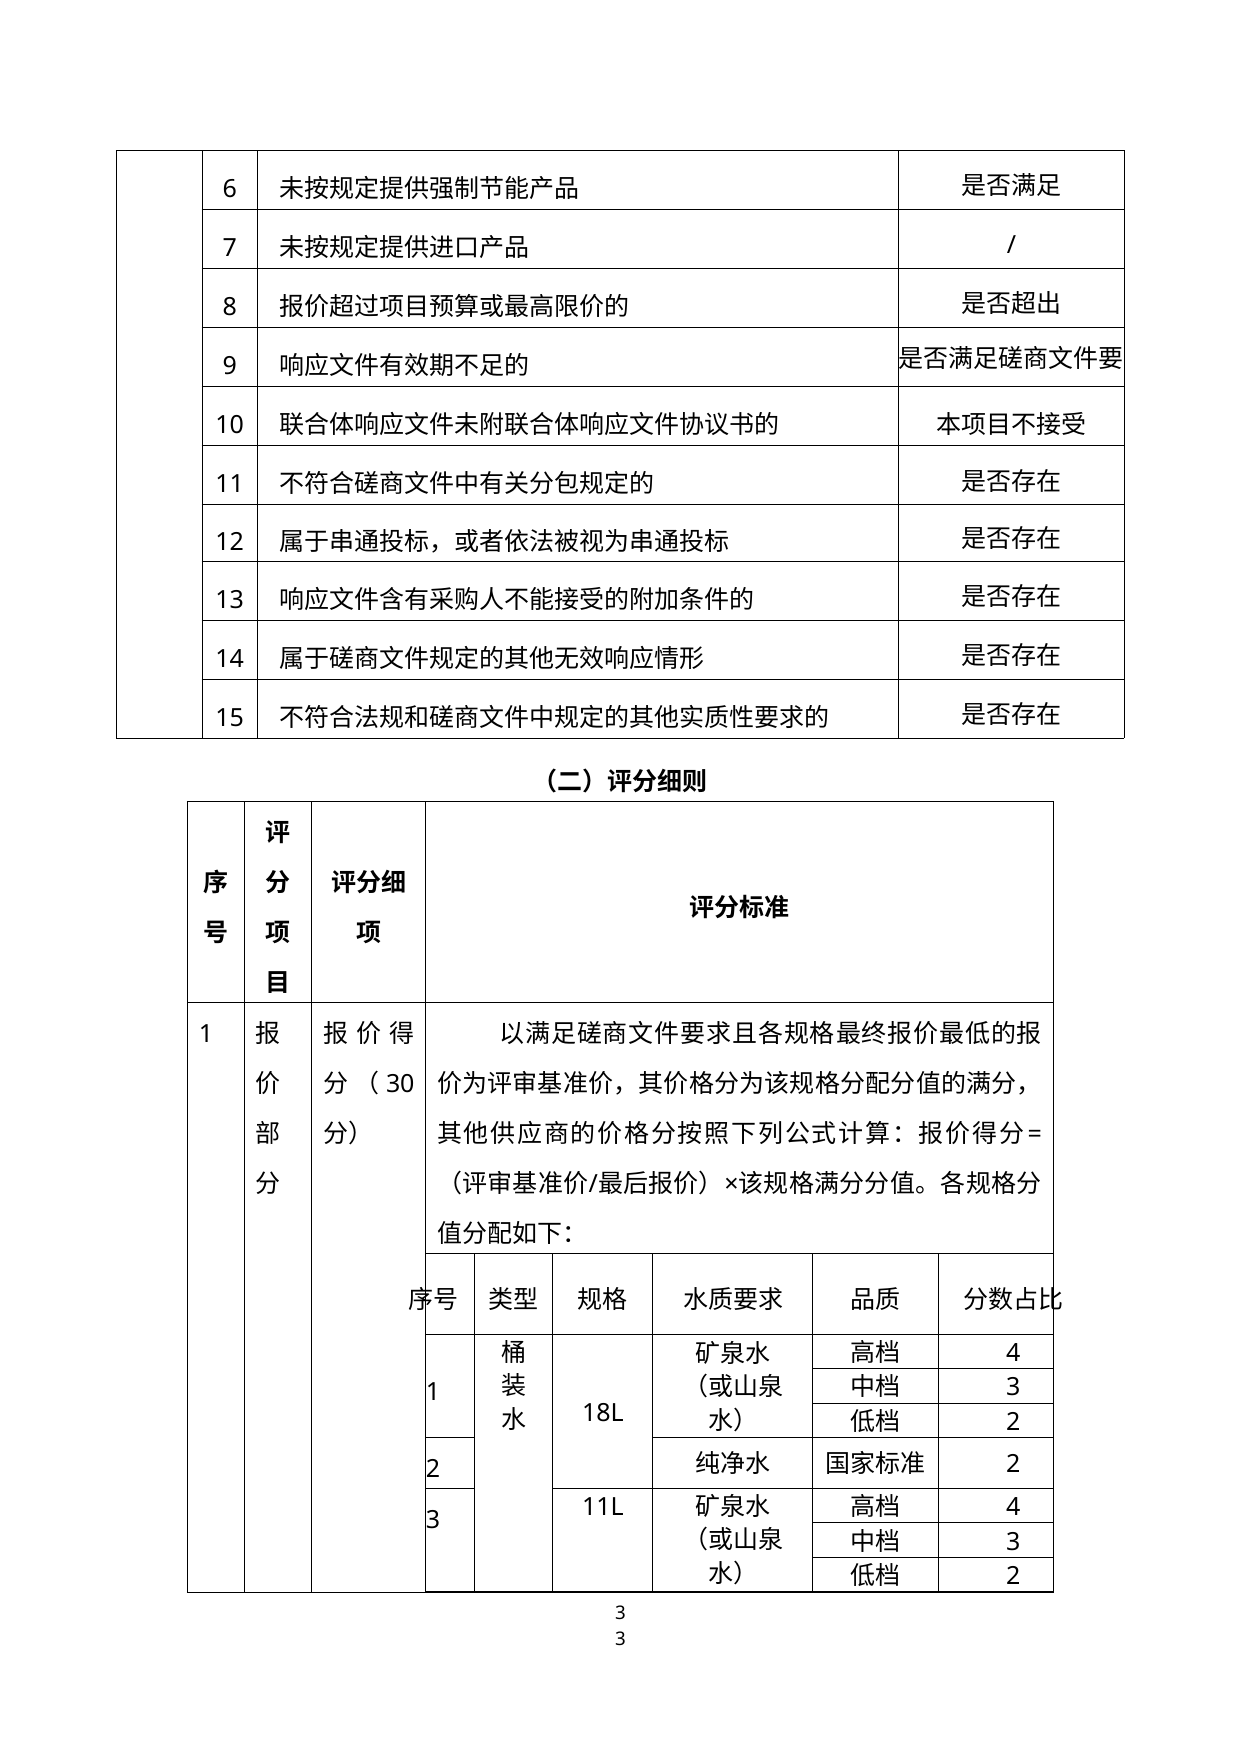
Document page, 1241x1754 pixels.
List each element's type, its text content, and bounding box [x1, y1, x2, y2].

table_cell 不符合法规和磋商文件中规定的其他实质性要求的 [258, 680, 898, 738]
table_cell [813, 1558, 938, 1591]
table_cell 14 [203, 621, 257, 679]
table_cell 9 [203, 328, 257, 386]
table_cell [653, 1489, 812, 1591]
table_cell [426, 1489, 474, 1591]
table_cell 响应文件含有采购人不能接受的附加条件的 [258, 562, 898, 620]
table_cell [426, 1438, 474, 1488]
table_cell 15 [203, 680, 257, 738]
table_cell 13 [203, 562, 257, 620]
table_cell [553, 1489, 652, 1591]
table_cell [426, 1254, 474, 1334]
table_cell 报价部分 [245, 1003, 311, 1592]
table_cell 是否存在 [899, 621, 1124, 679]
table_cell 联合体响应文件未附联合体响应文件协议书的 [258, 387, 898, 445]
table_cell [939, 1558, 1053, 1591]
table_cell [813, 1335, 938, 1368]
table_cell 是否存在 [899, 446, 1124, 504]
table_cell 是否存在 [899, 680, 1124, 738]
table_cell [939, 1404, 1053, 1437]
table_cell 1 [188, 1003, 244, 1592]
table_cell 响应文件有效期不足的 [258, 328, 898, 386]
table_cell 是否超出 [899, 269, 1124, 327]
table_cell 报价得分（30分） [312, 1003, 425, 1592]
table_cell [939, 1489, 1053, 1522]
table_cell 属于磋商文件规定的其他无效响应情形 [258, 621, 898, 679]
table_header 评分标准 [426, 802, 1053, 1002]
table_cell 10 [203, 387, 257, 445]
table_cell 8 [203, 269, 257, 327]
table_header 序号 [188, 802, 244, 1002]
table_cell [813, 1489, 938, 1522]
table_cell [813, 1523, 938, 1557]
table_cell 是否满足 [899, 151, 1124, 209]
table_cell 是否存在 [899, 562, 1124, 620]
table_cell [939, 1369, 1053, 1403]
table_cell 是否存在 [899, 505, 1124, 561]
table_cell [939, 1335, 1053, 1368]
table_cell 未按规定提供进口产品 [258, 210, 898, 268]
table_cell 12 [203, 505, 257, 561]
table_cell 是否满足磋商文件要求 [899, 328, 1124, 386]
table_header 评分细项 [312, 802, 425, 1002]
table_cell 11 [203, 446, 257, 504]
table_cell 未按规定提供强制节能产品 [258, 151, 898, 209]
table_cell 7 [203, 210, 257, 268]
table_cell 6 [203, 151, 257, 209]
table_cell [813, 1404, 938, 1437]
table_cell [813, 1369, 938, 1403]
subtitle 评分细则 [187, 751, 1053, 801]
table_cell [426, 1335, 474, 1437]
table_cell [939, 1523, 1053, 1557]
table_cell 不符合磋商文件中有关分包规定的 [258, 446, 898, 504]
table_cell 属于串通投标，或者依法被视为串通投标 [258, 505, 898, 561]
table_cell 本项目不接受 [899, 387, 1124, 445]
table_cell 报价超过项目预算或最高限价的 [258, 269, 898, 327]
table_cell / [899, 210, 1124, 268]
table_header 评分项目 [245, 802, 311, 1002]
